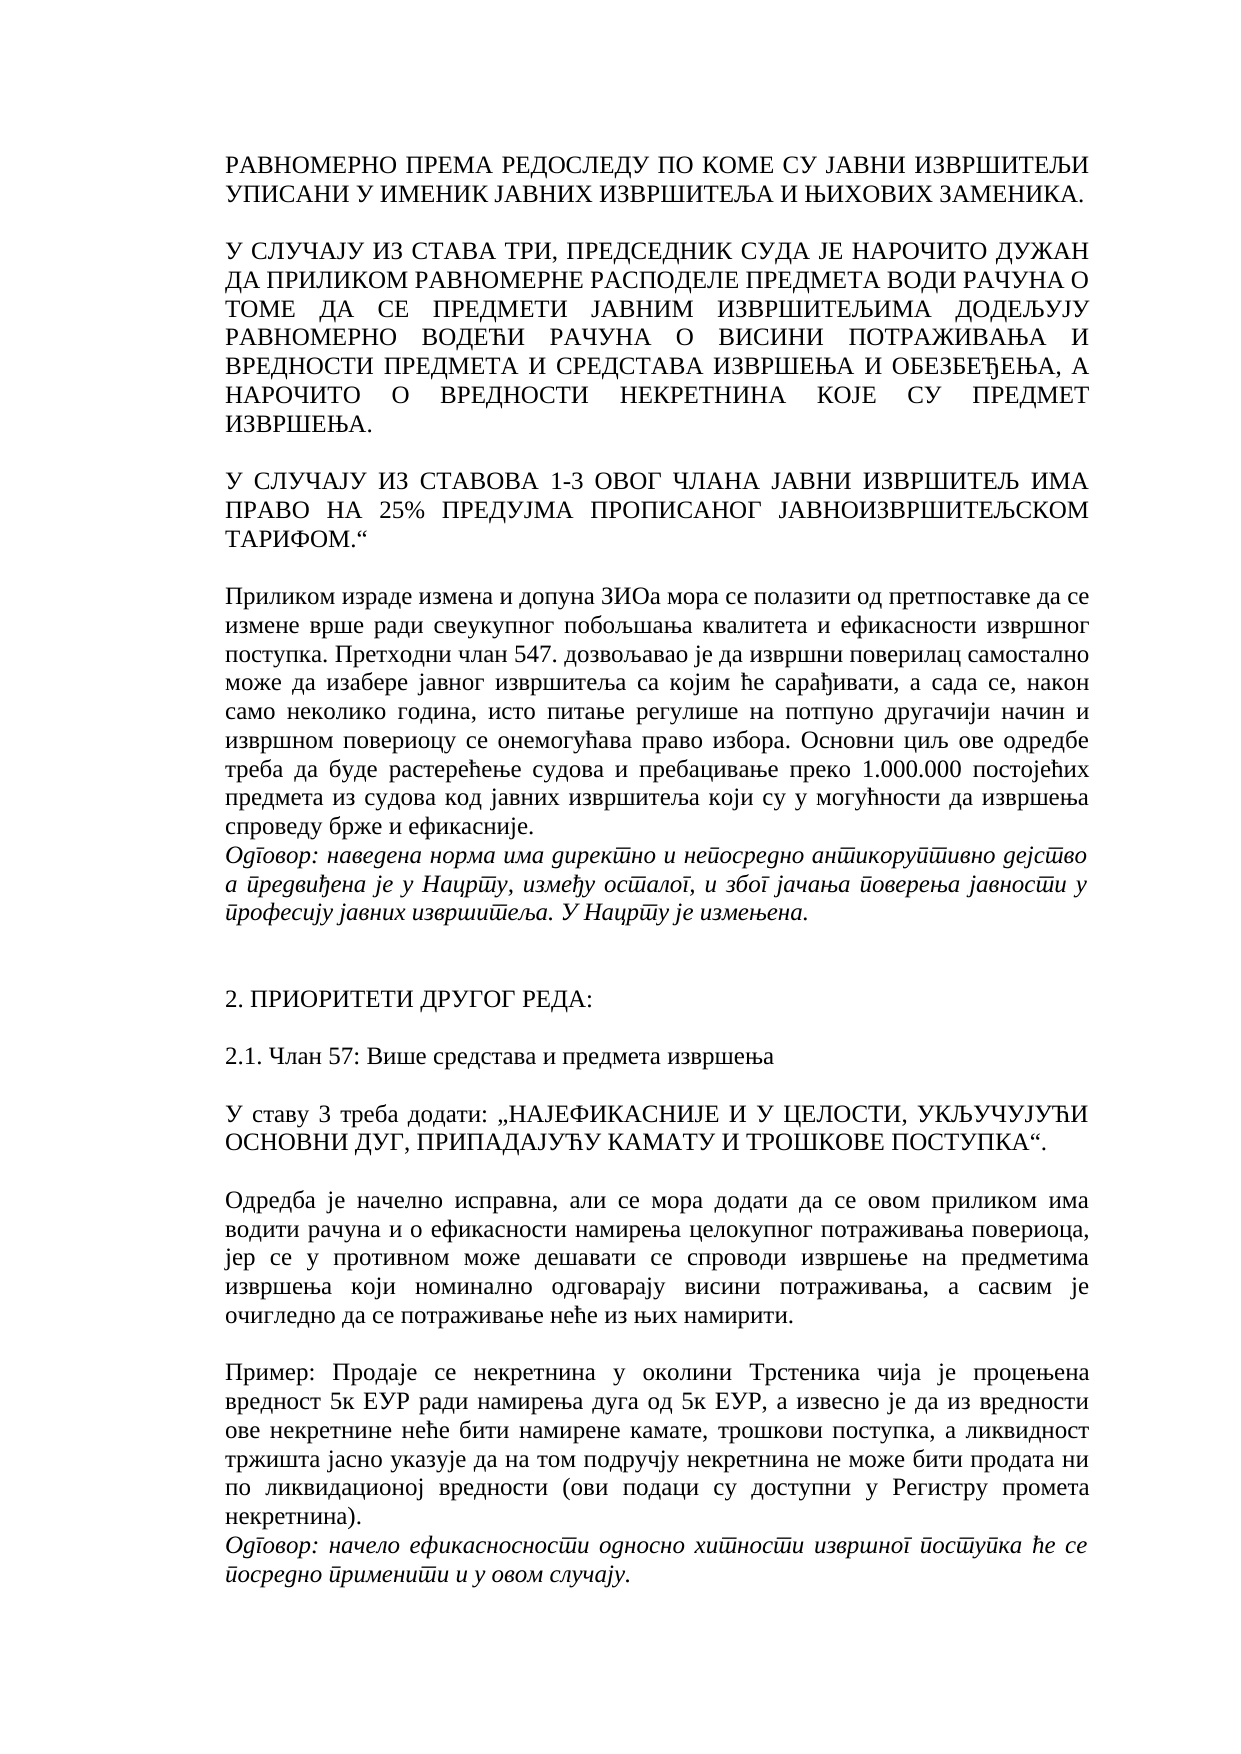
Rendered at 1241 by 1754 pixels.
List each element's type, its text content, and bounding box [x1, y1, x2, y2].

list Одговор: начело ефикасносности односно хитности извршног поступка ће се посредно применити и у овом случају. [225, 1530, 1090, 1587]
list У ставу 3 треба додати: „НАЈЕФИКАСНИЈЕ И У ЦЕЛОСТИ, УКЉУЧУЈУЋИ ОСНОВНИ ДУГ, ПРИПАДАЈУЋУ КАМАТУ И ТРОШКОВЕ ПОСТУПКА“. [225, 1099, 1090, 1156]
list Одговор: наведена норма има директно и непосредно антикоруптивно дејство а предвиђена је у Нацрту, између осталог, и због јачања поверења јавности у професију јавних извршитеља. У Нацрту је измењена. [225, 840, 1090, 926]
list 2.1. Члан 57: Више средстава и предмета извршења [225, 1041, 1090, 1070]
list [225, 150, 1090, 207]
list Пример: Продаје се некретнина у околини Трстеника чија је процењена вредност 5к ЕУР ради намирења дуга од 5к ЕУР, а извесно је да из вредности ове некретнине неће бити намирене камате, трошкови поступка, а ликвидност тржишта јасно указује да на том подручју некретнина не може бити продата ни по ликвидационој вредности (ови подаци су доступни у Регистру промета некретнина). [225, 1357, 1090, 1530]
list 2. ПРИОРИТЕТИ ДРУГОГ РЕДА: [225, 984, 1090, 1012]
list Приликом израде измена и допуна ЗИОа мора се полазити од претпоставке да се измене врше ради свеукупног побољшања квалитета и ефикасности извршног поступка. Претходни члан 547. дозвољавао је да извршни поверилац самостално може да изабере јавног извршитеља са којим ће сарађивати, а сада се, након само неколико година, исто питање регулише на потпуно другачији начин и извршном повериоцу се онемогућава право избора. Основни циљ ове одредбе треба да буде растерећење судова и пребацивање преко 1.000.000 постојећих предмета из судова код јавних извршитеља који су у могућности да извршења спроведу брже и ефикасније. [225, 581, 1090, 840]
list Одредба је начелно исправна, али се мора додати да се овом приликом има водити рачуна и о ефикасности намирења целокупног потраживања повериоца, јер се у противном може дешавати се спроводи извршење на предметима извршења који номинално одговарају висини потраживања, а сасвим је очигледно да се потраживање неће из њих намирити. [225, 1185, 1090, 1329]
list У СЛУЧАЈУ ИЗ СТАВОВА 1-3 ОВОГ ЧЛАНА ЈАВНИ ИЗВРШИТЕЉ ИМА ПРАВО НА 25% ПРЕДУЈМА ПРОПИСАНОГ ЈАВНОИЗВРШИТЕЉСКОМ ТАРИФОМ.“ [225, 466, 1090, 552]
list У СЛУЧАЈУ ИЗ СТАВА ТРИ, ПРЕДСЕДНИК СУДА ЈЕ НАРОЧИТО ДУЖАН ДА ПРИЛИКОМ РАВНОМЕРНЕ РАСПОДЕЛЕ ПРЕДМЕТА ВОДИ РАЧУНА О ТОМЕ ДА СЕ ПРЕДМЕТИ ЈАВНИМ ИЗВРШИТЕЉИМА ДОДЕЉУЈУ РАВНОМЕРНО ВОДЕЋИ РАЧУНА О ВИСИНИ ПОТРАЖИВАЊА И ВРЕДНОСТИ ПРЕДМЕТА И СРЕДСТАВА ИЗВРШЕЊА И ОБЕЗБЕЂЕЊА, А НАРОЧИТО О ВРЕДНОСТИ НЕКРЕТНИНА КОЈЕ СУ ПРЕДМЕТ ИЗВРШЕЊА. [225, 236, 1090, 437]
